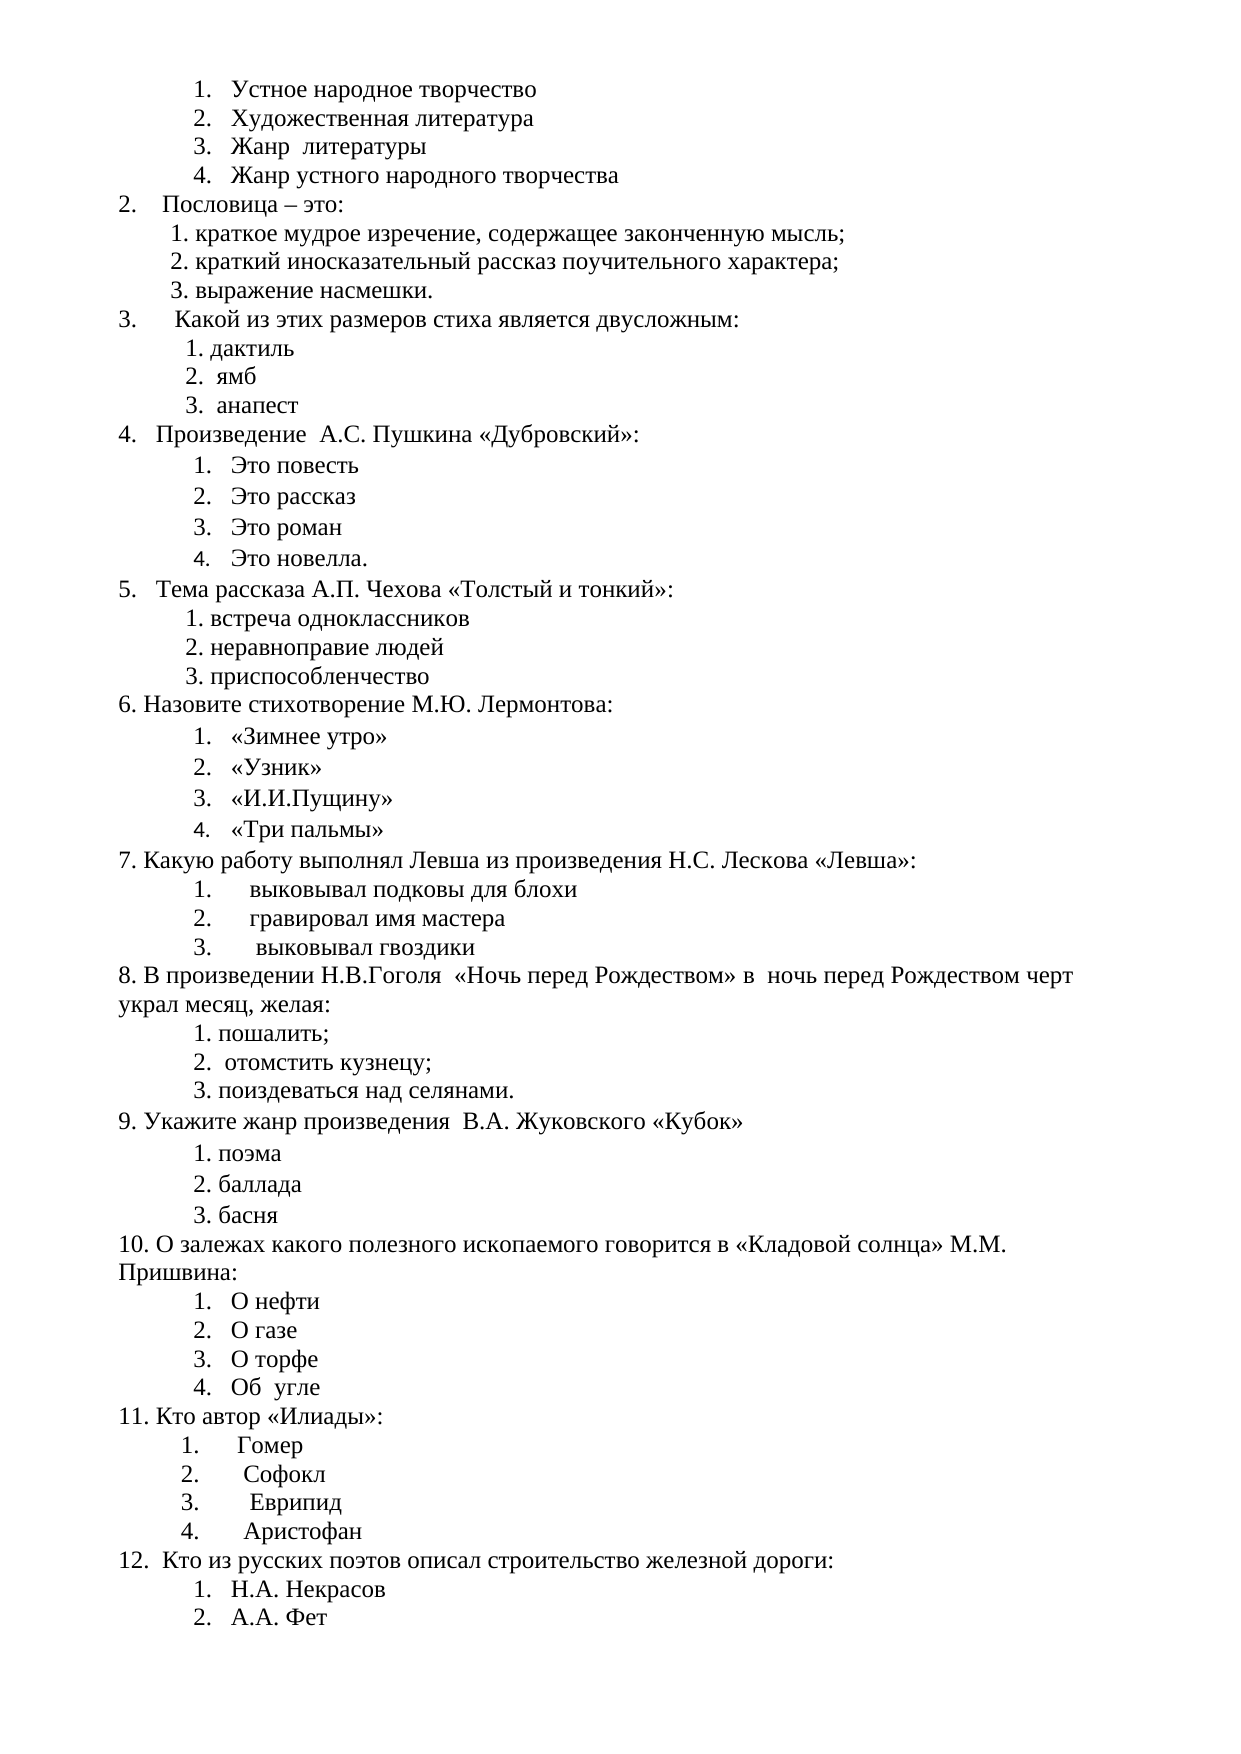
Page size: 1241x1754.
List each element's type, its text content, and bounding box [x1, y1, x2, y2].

list «Узник» [193, 749, 1122, 781]
text 7. Какую работу выполнял Левша из произведения Н.С. Лескова «Левша»: [118, 843, 1122, 874]
text 2. баллада [118, 1166, 1122, 1197]
text 1. краткое мудрое изречение, содержащее законченную мысль; [170, 218, 1122, 246]
text 2. отомстить кузнецу; [118, 1047, 1122, 1075]
list Это рассказ [193, 479, 1122, 510]
list О торфе [193, 1344, 1122, 1372]
text 3. приспособленчество [185, 661, 1122, 689]
text 1. дактиль [185, 333, 1122, 361]
list Это новелла. [193, 541, 1122, 572]
text 3. Еврипид [118, 1487, 1122, 1516]
list Художественная литература [193, 103, 1122, 131]
text 6. Назовите стихотворение М.Ю. Лермонтова: [118, 689, 1122, 718]
list Об угле [193, 1372, 1122, 1401]
text 2. краткий иносказательный рассказ поучительного характера; [170, 246, 1122, 275]
list О нефти [193, 1286, 1122, 1315]
list А.А. Фет [193, 1602, 1122, 1631]
text 3. поиздеваться над селянами. [118, 1075, 1122, 1104]
text 12. Кто из русских поэтов описал строительство железной дороги: [118, 1545, 1122, 1574]
text 1. встреча одноклассников [185, 603, 1122, 632]
text 10. О залежах какого полезного ископаемого говорится в «Кладовой солнца» М.М. Пришвина: [118, 1229, 1122, 1286]
list «Зимнее утро» [193, 718, 1122, 749]
list «И.И.Пущину» [193, 781, 1122, 812]
text 3. басня [118, 1197, 1122, 1229]
text 1. Гомер [118, 1430, 1122, 1459]
text 8. В произведении Н.В.Гоголя «Ночь перед Рождеством» в ночь перед Рождеством черт украл месяц, желая: 1. пошалить; [118, 960, 1122, 1047]
text 2. Софокл [118, 1459, 1122, 1487]
list «Три пальмы» [193, 812, 1122, 843]
text 9. Укажите жанр произведения В.А. Жуковского «Кубок» [118, 1104, 1122, 1135]
list Жанр устного народного творчества [193, 160, 1122, 189]
text 3. Какой из этих размеров стиха является двусложным: [118, 304, 1122, 333]
text 2. Пословица – это: [118, 189, 1122, 218]
text 3. выковывал гвоздики [193, 932, 1122, 960]
text 2. ямб [185, 361, 1122, 390]
text 3. выражение насмешки. [170, 275, 1122, 304]
text 4. Аристофан [118, 1516, 1122, 1545]
list Это повесть [193, 448, 1122, 479]
text 1. поэма [118, 1135, 1122, 1166]
text 4. Произведение А.С. Пушкина «Дубровский»: [118, 419, 1122, 448]
text 2. неравноправие людей [185, 632, 1122, 661]
text 2. гравировал имя мастера [193, 903, 1122, 932]
text 1. выковывал подковы для блохи [193, 874, 1122, 903]
list Н.А. Некрасов [193, 1574, 1122, 1602]
list Это роман [193, 510, 1122, 541]
text 11. Кто автор «Илиады»: [118, 1401, 1122, 1430]
text 5. Тема рассказа А.П. Чехова «Толстый и тонкий»: [118, 572, 1122, 603]
list О газе [193, 1315, 1122, 1344]
list Устное народное творчество [193, 74, 1122, 103]
text 3. анапест [185, 390, 1122, 419]
list Жанр литературы [193, 131, 1122, 160]
